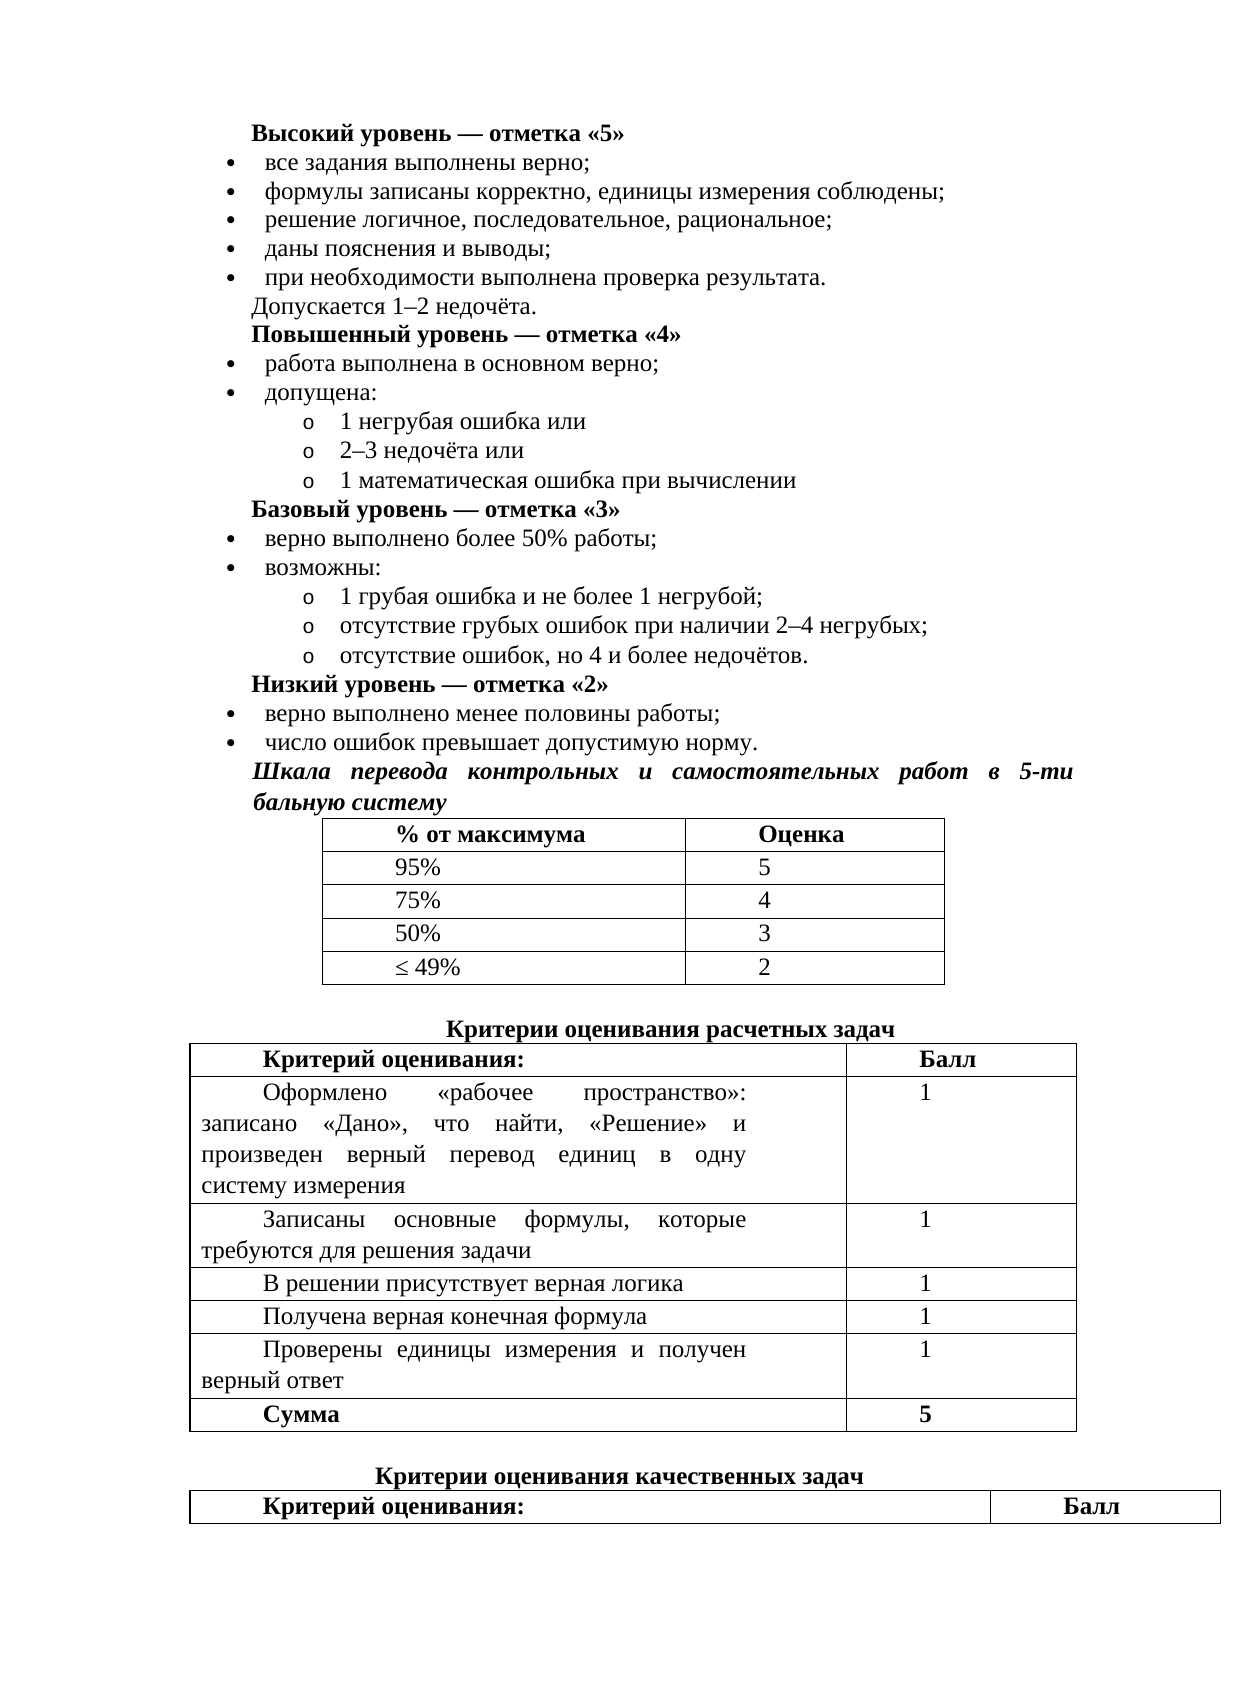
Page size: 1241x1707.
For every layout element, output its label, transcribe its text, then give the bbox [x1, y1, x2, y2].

list допущена: [227, 377, 1077, 406]
list решение логичное, последовательное, рациональное; [227, 204, 1077, 233]
table_cell Оформлено «рабочее пространство»: записано «Дано», что найти, «Решение» и произведен верный перевод единиц в одну систему измерения [191, 1077, 846, 1203]
list 2–3 недочёта или [302, 435, 1077, 465]
table_header Оценка [686, 819, 944, 851]
table_cell 2 [686, 952, 944, 984]
text Критерии оценивания качественных задач [189, 1461, 988, 1490]
list верно выполнено менее половины работы; [227, 698, 1077, 727]
list при необходимости выполнена проверка результата. [227, 262, 1077, 291]
table_header Критерий оценивания: [191, 1491, 990, 1523]
text Низкий уровень — отметка «2» [189, 669, 988, 698]
table_cell Записаны основные формулы, которые требуются для решения задачи [191, 1204, 846, 1267]
table_cell 75% [323, 885, 685, 917]
table_header Критерий оценивания: [191, 1044, 846, 1076]
table_cell 4 [686, 885, 944, 917]
text Высокий уровень — отметка «5» [189, 118, 988, 147]
list число ошибок превышает допустимую норму. [227, 727, 1077, 756]
list отсутствие ошибок, но 4 и более недочётов. [302, 640, 1077, 669]
list верно выполнено более 50% работы; [227, 523, 1077, 552]
table_cell 3 [686, 919, 944, 951]
list отсутствие грубых ошибок при наличии 2–4 негрубых; [302, 610, 1077, 640]
table_header Балл [847, 1044, 1076, 1076]
table_cell Сумма [191, 1399, 846, 1431]
list работа выполнена в основном верно; [227, 348, 1077, 377]
table_cell 1 [847, 1301, 1076, 1333]
table_header % от максимума [323, 819, 685, 851]
subtitle Шкала перевода контрольных и самостоятельных работ в 5-ти бальную систему [252, 756, 1077, 816]
list возможны: [227, 552, 1077, 581]
text Повышенный уровень — отметка «4» [189, 319, 988, 348]
table_cell 50% [323, 919, 685, 951]
table_cell 1 [847, 1077, 1076, 1203]
table_cell 1 [847, 1334, 1076, 1398]
table_cell 5 [686, 852, 944, 884]
table_cell ≤ 49% [323, 952, 685, 984]
table_cell В решении присутствует верная логика [191, 1268, 846, 1300]
table_cell 95% [323, 852, 685, 884]
table_cell 1 [847, 1204, 1076, 1267]
text Допускается 1–2 недочёта. [189, 291, 988, 319]
list формулы записаны корректно, единицы измерения соблюдены; [227, 176, 1077, 204]
table_cell Получена верная конечная формула [191, 1301, 846, 1333]
table_header Балл [991, 1491, 1220, 1523]
list даны пояснения и выводы; [227, 233, 1077, 262]
list 1 математическая ошибка при вычислении [302, 465, 1077, 494]
text Базовый уровень — отметка «3» [189, 494, 988, 523]
list Критерии оценивания расчетных задач [264, 1014, 1077, 1043]
list 1 негрубая ошибка или [302, 406, 1077, 435]
list 1 грубая ошибка и не более 1 негрубой; [302, 581, 1077, 610]
table_cell 1 [847, 1268, 1076, 1300]
table_cell 5 [847, 1399, 1076, 1431]
table_cell Проверены единицы измерения и получен верный ответ [191, 1334, 846, 1398]
list все задания выполнены верно; [227, 147, 1077, 176]
